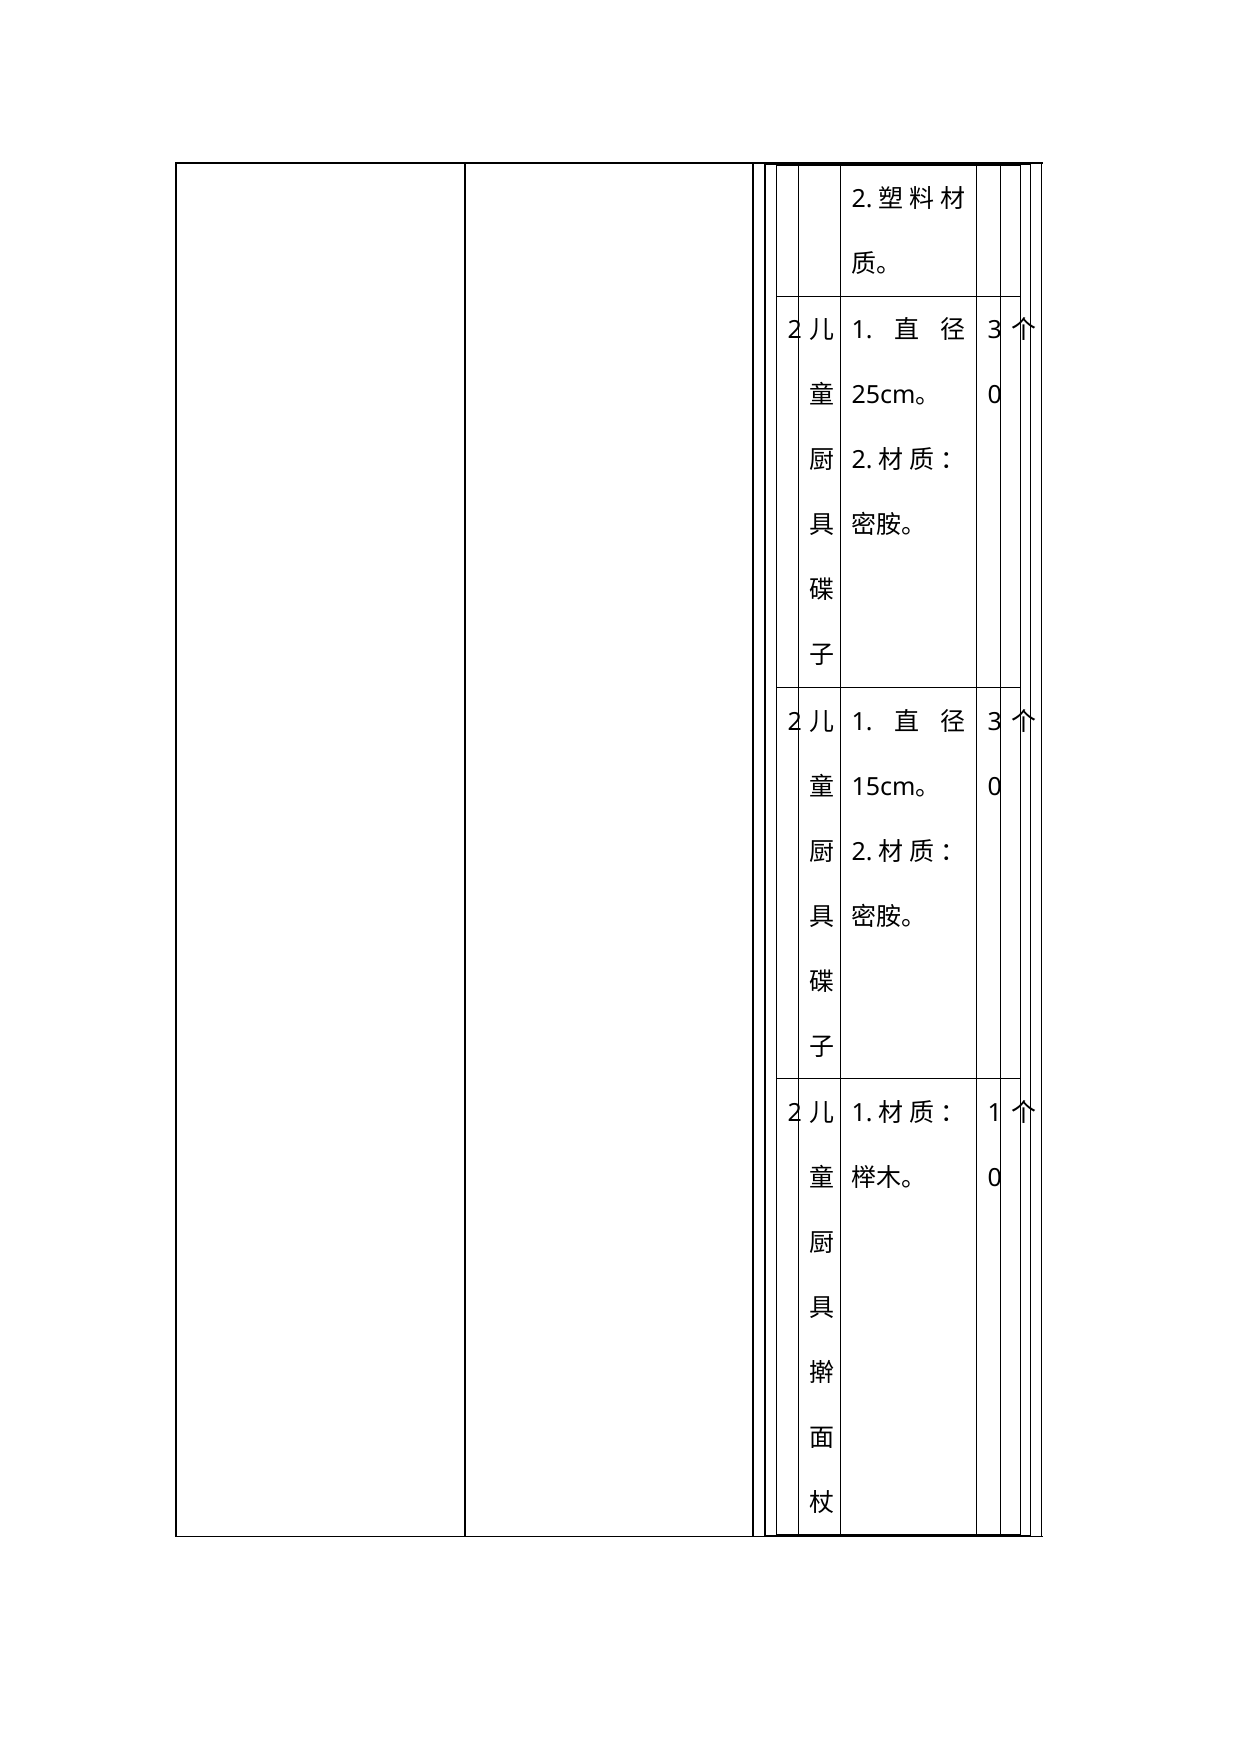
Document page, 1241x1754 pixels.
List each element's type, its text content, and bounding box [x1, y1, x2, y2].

table_cell [1001, 297, 1020, 687]
table_cell [791, 329, 798, 336]
table_cell [841, 1079, 976, 1534]
table_cell [766, 165, 776, 1535]
table_cell [799, 297, 840, 687]
table_cell 1 [177, 164, 464, 1536]
table_cell [799, 166, 840, 296]
table_cell [1031, 164, 1041, 1536]
table_cell [977, 297, 1000, 687]
table_cell [466, 164, 752, 1536]
table_cell [841, 688, 976, 1078]
table_cell [1001, 688, 1020, 1078]
table_cell [777, 297, 798, 687]
table_cell [777, 688, 798, 1078]
table_cell [1021, 165, 1030, 323]
table_cell [1021, 320, 1030, 715]
table_cell [977, 688, 1000, 1078]
table_cell [1001, 1079, 1020, 1534]
table_cell [1021, 1103, 1030, 1535]
table_cell [977, 166, 1000, 296]
table_cell [841, 297, 976, 687]
table_cell [799, 688, 840, 1078]
table_cell [1021, 712, 1030, 1106]
table_cell [754, 164, 764, 1536]
table_cell [1001, 166, 1020, 296]
table_cell [777, 1079, 798, 1534]
table_cell [977, 1079, 1000, 1534]
table_cell [799, 1079, 840, 1534]
table_cell [841, 166, 976, 296]
table_cell [777, 166, 798, 296]
